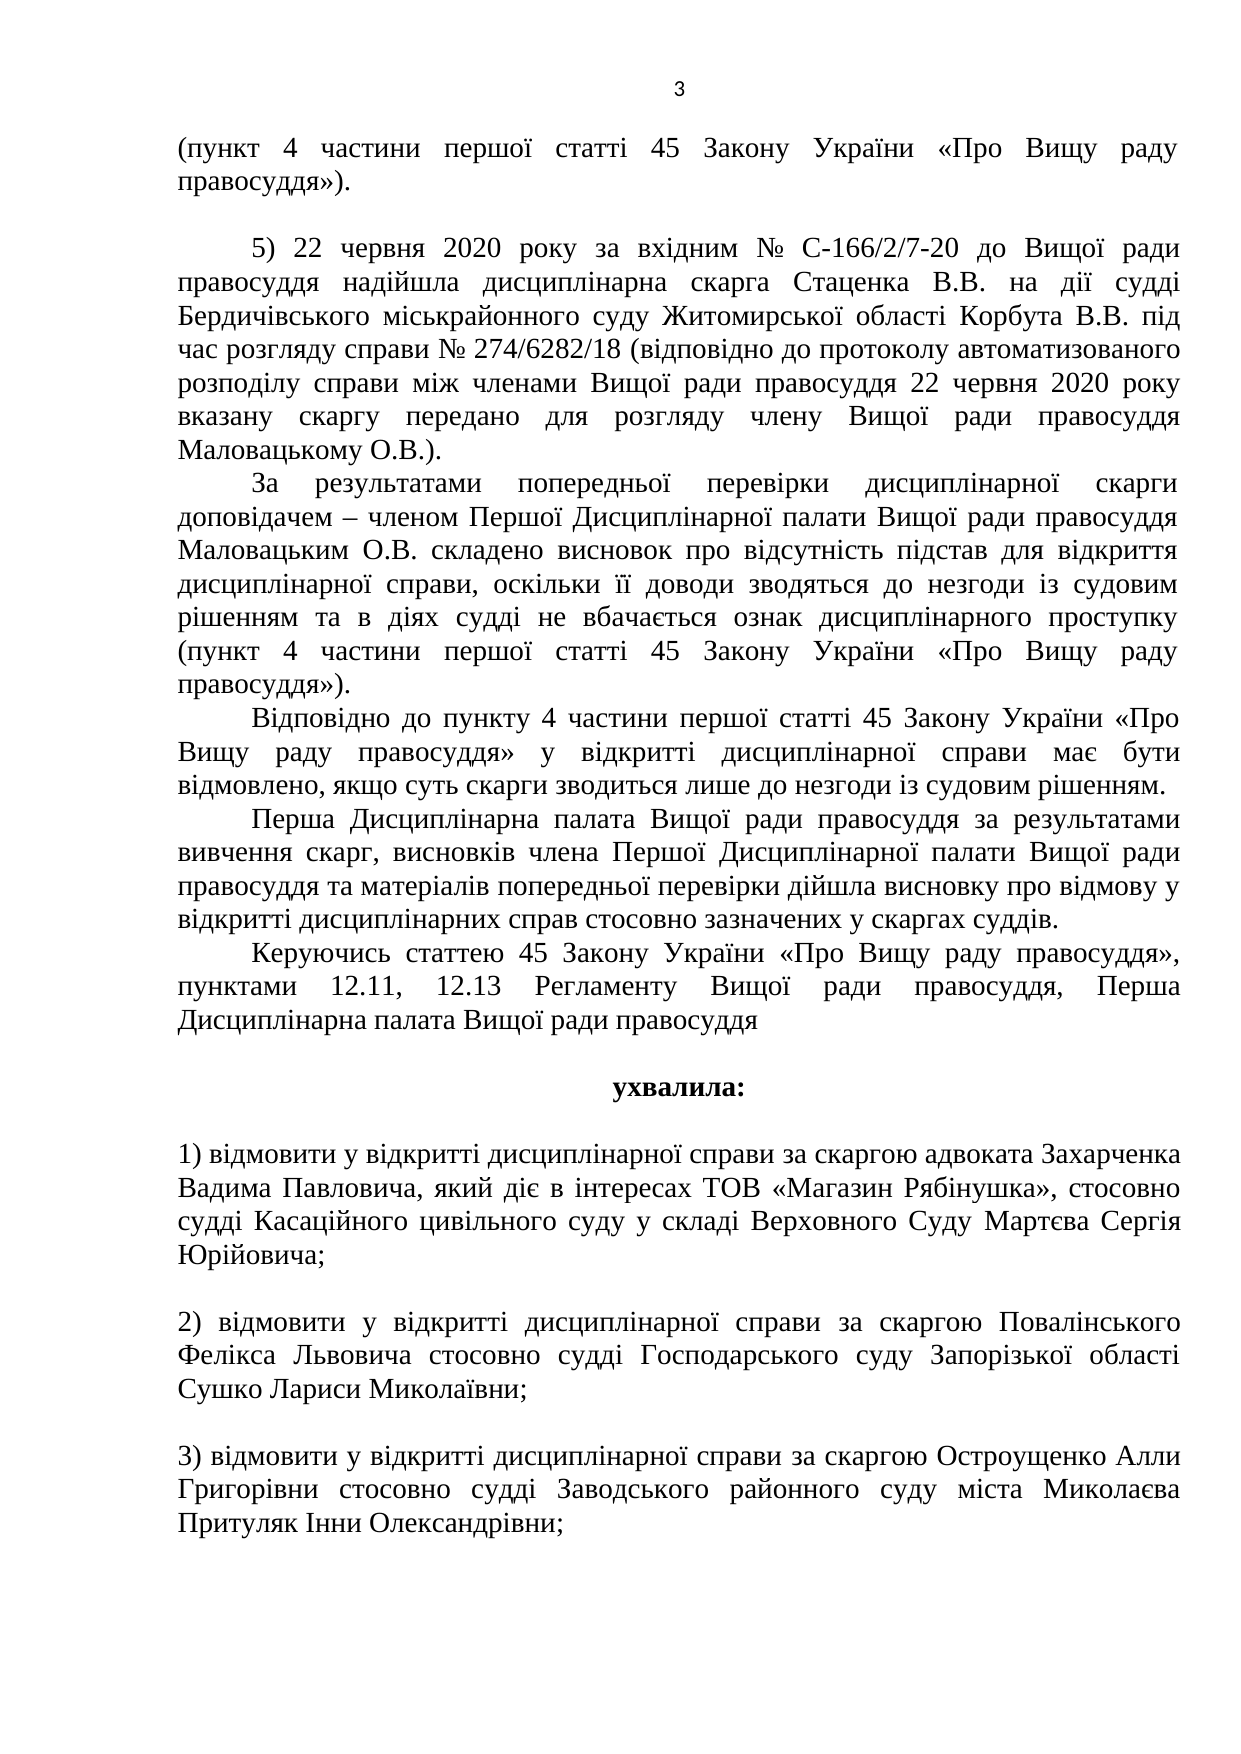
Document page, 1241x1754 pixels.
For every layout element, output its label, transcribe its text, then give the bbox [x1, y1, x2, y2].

text Перша Дисциплінарна палата Вищої ради правосуддя за результатами вивчення скарг, висновків члена Першої Дисциплінарної палати Вищої ради правосуддя та матеріалів попередньої перевірки дійшла висновку про відмову у відкритті дисциплінарних справ стосовно зазначених у скаргах суддів. [177, 801, 1181, 935]
text ухвалила: [177, 1069, 1181, 1103]
text 2) відмовити у відкритті дисциплінарної справи за скаргою Повалінського Фелікса Львовича стосовно судді Господарського суду Запорізької області Сушко Лариси Миколаївни; [177, 1304, 1181, 1338]
text 1) відмовити у відкритті дисциплінарної справи за скаргою адвоката Захарченка Вадима Павловича, який діє в інтересах ТОВ «Магазин Рябінушка», стосовно судді Касаційного цивільного суду у складі Верховного Суду Мартєва Сергія Юрійовича; [317, 1237, 1181, 1270]
text 5) 22 червня 2020 року за вхідним № С-166/2/7-20 до Вищої ради правосуддя надійшла дисциплінарна скарга Стаценка В.В. на дії судді Бердичівського міськрайонного суду Житомирської області Корбута В.В. під час розгляду справи № 274/6282/18 (відповідно до протоколу автоматизованого розподілу справи між членами Вищої ради правосуддя 22 червня 2020 року вказану скаргу передано для розгляду члену Вищої ради правосуддя Маловацькому О.В.). [177, 231, 1181, 465]
text 3) відмовити у відкритті дисциплінарної справи за скаргою Остроущенко Алли Григорівни стосовно судді Заводського районного суду міста Миколаєва Притуляк Інни Олександрівни; [177, 1438, 791, 1472]
text Керуючись статтею 45 Закону України «Про Вищу раду правосуддя», пунктами 12.11, 12.13 Регламенту Вищої ради правосуддя, Перша Дисциплінарна палата Вищої ради правосуддя [177, 935, 1181, 1036]
text 1) відмовити у відкритті дисциплінарної справи за скаргою адвоката Захарченка Вадима Павловича, який діє в інтересах ТОВ «Магазин Рябінушка», стосовно судді Касаційного цивільного суду у складі Верховного Суду Мартєва Сергія Юрійовича; [177, 1136, 783, 1170]
text За результатами попередньої перевірки дисциплінарної скарги доповідачем – членом Першої Дисциплінарної палати Вищої ради правосуддя Маловацьким О.В. складено висновок про відсутність підстав для відкриття дисциплінарної справи, оскільки її доводи зводяться до незгоди із судовим рішенням та в діях судді не вбачається ознак дисциплінарного проступку (пункт 4 частини першої статті 45 Закону України «Про Вищу раду правосуддя»). [177, 465, 1179, 700]
text 2) відмовити у відкритті дисциплінарної справи за скаргою Повалінського Фелікса Львовича стосовно судді Господарського суду Запорізької області Сушко Лариси Миколаївни; [519, 1371, 1181, 1404]
text Відповідно до пункту 4 частини першої статті 45 Закону України «Про Вищу раду правосуддя» у відкритті дисциплінарної справи має бути відмовлено, якщо суть скарги зводиться лише до незгоди із судовим рішенням. [177, 700, 1181, 801]
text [177, 130, 1179, 197]
text 3) відмовити у відкритті дисциплінарної справи за скаргою Остроущенко Алли Григорівни стосовно судді Заводського районного суду міста Миколаєва Притуляк Інни Олександрівни; [556, 1505, 1181, 1539]
